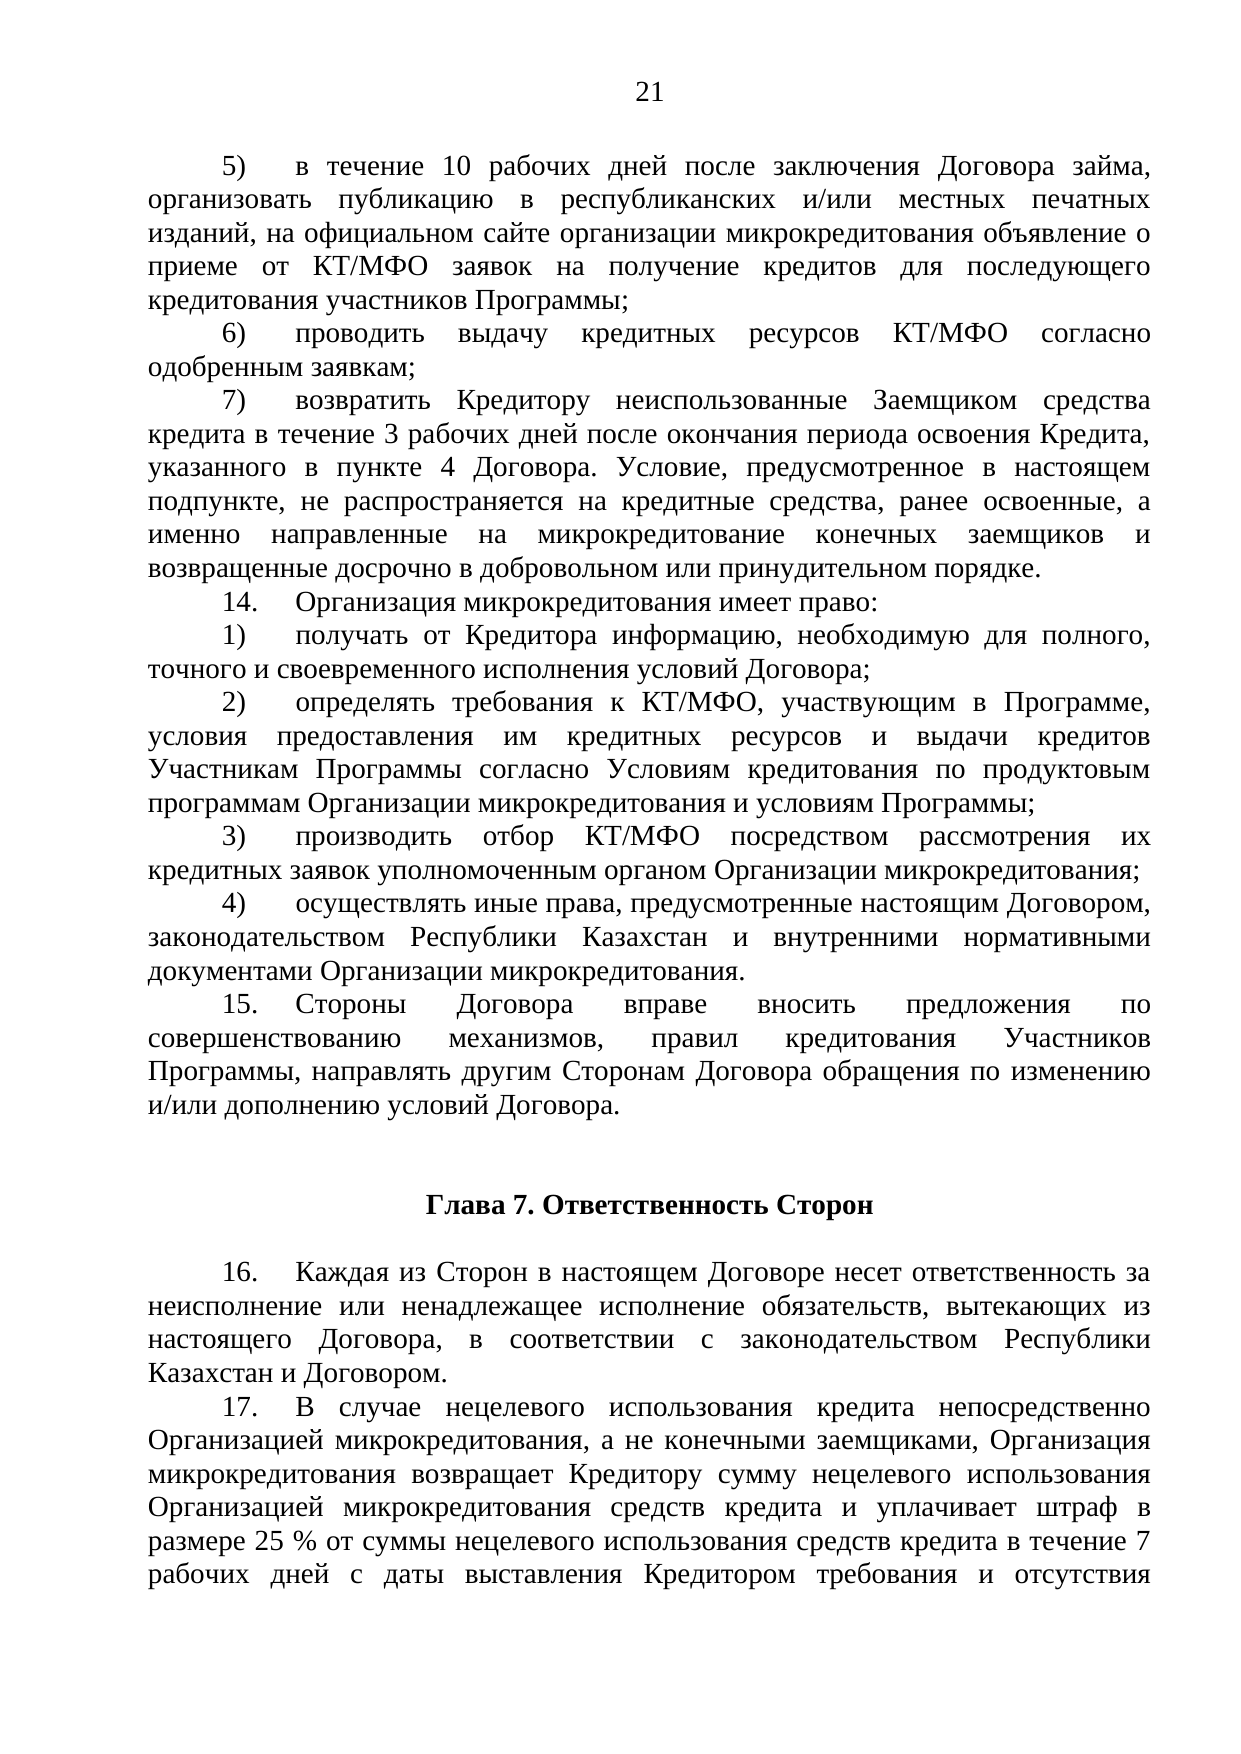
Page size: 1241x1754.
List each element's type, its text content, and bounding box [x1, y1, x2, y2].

list проводить выдачу кредитных ресурсов КТ/МФО согласно одобренным заявкам; [148, 315, 1152, 382]
list Организация микрокредитования имеет право: [148, 584, 1152, 617]
list Стороны Договора вправе вносить предложения по совершенствованию механизмов, правил кредитования Участников Программы, направлять другим Сторонам Договора обращения по изменению и/или дополнению условий Договора. [148, 986, 1152, 1120]
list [148, 1389, 1152, 1590]
list осуществлять иные права, предусмотренные настоящим Договором, законодательством Республики Казахстан и внутренними нормативными документами Организации микрокредитования. [148, 886, 1152, 986]
list производить отбор КТ/МФО посредством рассмотрения их кредитных заявок уполномоченным органом Организации микрокредитования; [148, 818, 1152, 886]
list Каждая из Сторон в настоящем Договоре несет ответственность за неисполнение или ненадлежащее исполнение обязательств, вытекающих из настоящего Договора, в соответствии с законодательством Республики Казахстан и Договором. [148, 1254, 1152, 1389]
list определять требования к КТ/МФО, участвующим в Программе, условия предоставления им кредитных ресурсов и выдачи кредитов Участникам Программы согласно Условиям кредитования по продуктовым программам Организации микрокредитования и условиям Программы; [148, 684, 1152, 818]
list возвратить Кредитору неиспользованные Заемщиком средства кредита в течение 3 рабочих дней после окончания периода освоения Кредита, указанного в пункте 4 Договора. Условие, предусмотренное в настоящем подпункте, не распространяется на кредитные средства, ранее освоенные, а именно направленные на микрокредитование конечных заемщиков и возвращенные досрочно в добровольном или принудительном порядке. [148, 382, 1152, 584]
list в течение 10 рабочих дней после заключения Договора займа, организовать публикацию в республиканских и/или местных печатных изданий, на официальном сайте организации микрокредитования объявление о приеме от КТ/МФО заявок на получение кредитов для последующего кредитования участников Программы; [148, 148, 1152, 315]
text Глава 7. Ответственность Сторон [148, 1187, 1152, 1221]
list получать от Кредитора информацию, необходимую для полного, точного и своевременного исполнения условий Договора; [148, 617, 1152, 684]
